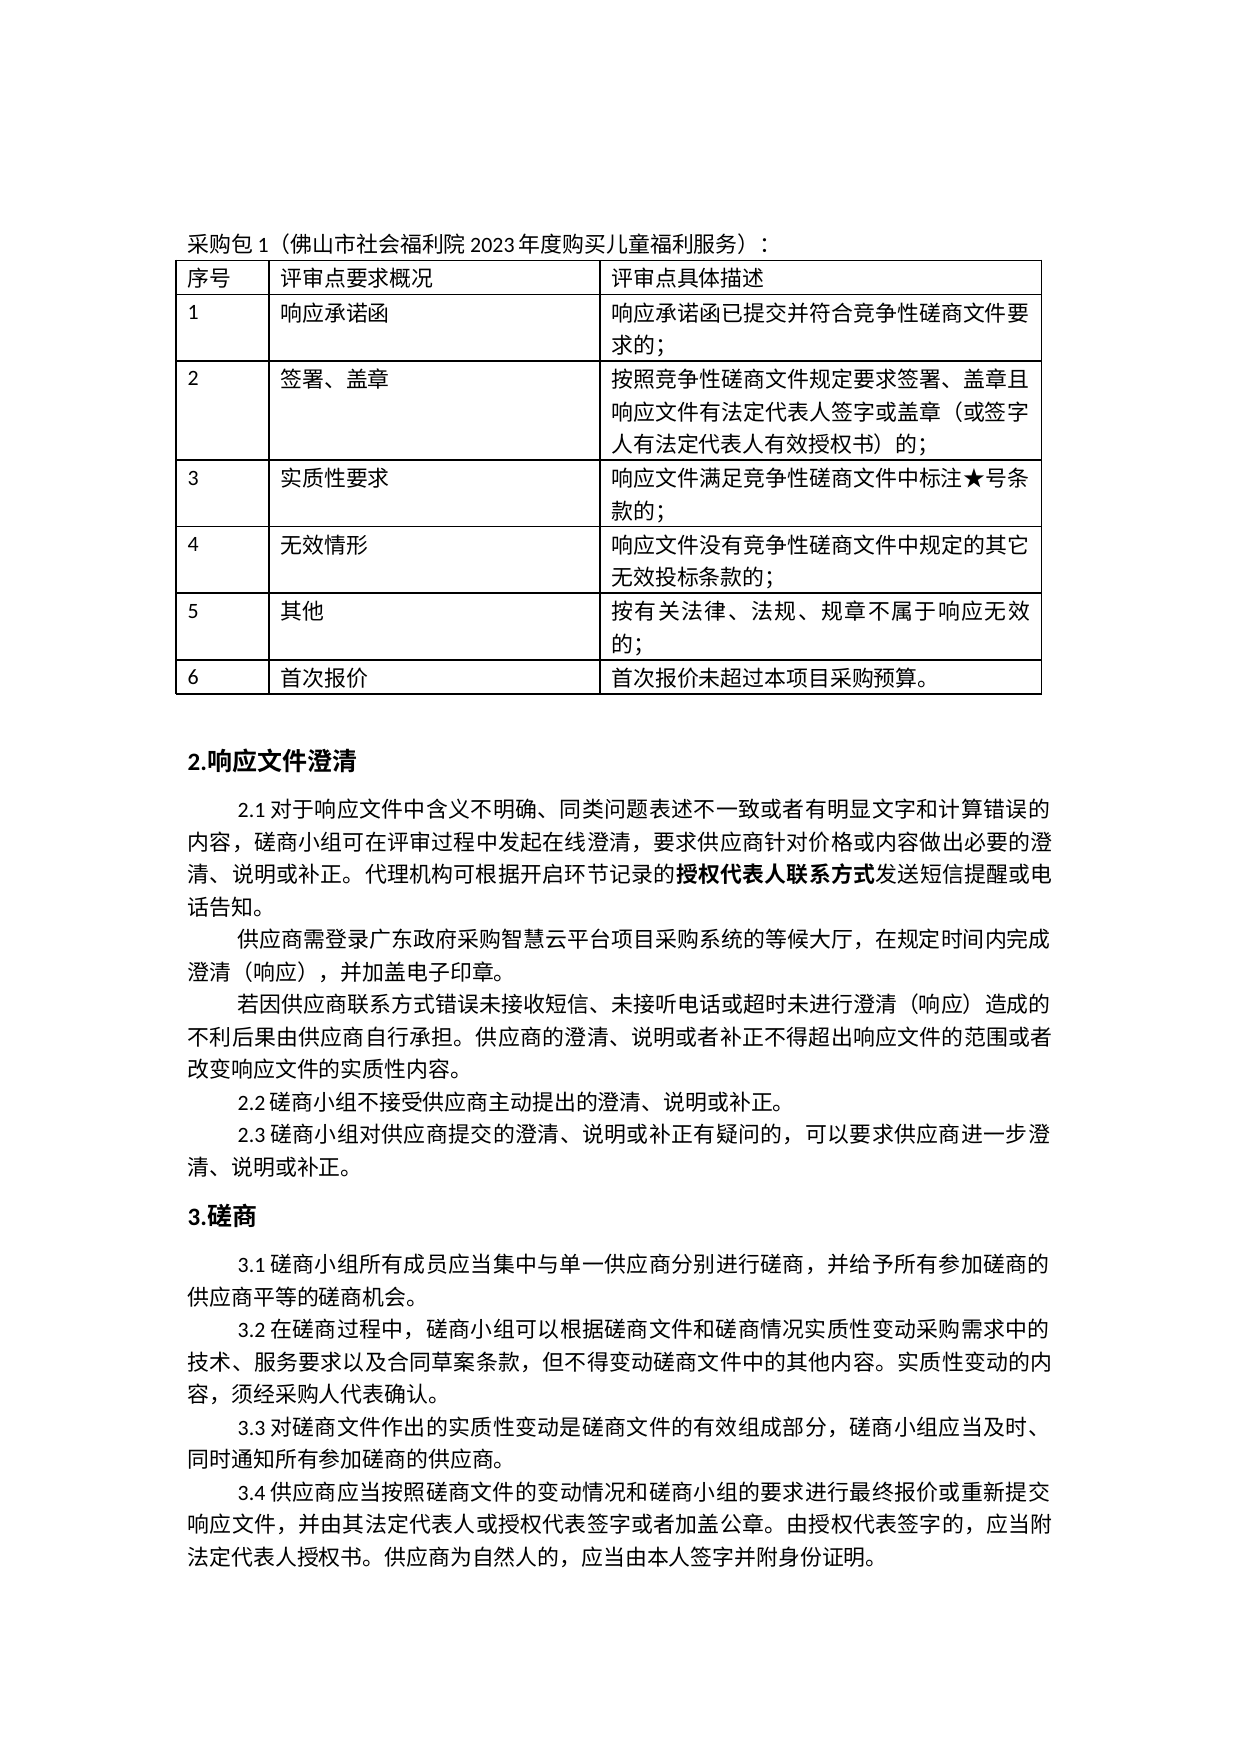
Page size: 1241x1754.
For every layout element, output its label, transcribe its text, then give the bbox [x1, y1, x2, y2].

table_cell 签署、盖章 [270, 362, 599, 459]
table_cell 实质性要求 [270, 461, 599, 526]
table_cell 按照竞争性磋商文件规定要求签署、盖章且响应文件有法定代表人签字或盖章（或签字人有法定代表人有效授权书）的； [601, 362, 1041, 459]
text 供应商需登录广东政府采购智慧云平台项目采购系统的等候大厅，在规定时间内完成澄清（响应），并加盖电子印章。 [187, 922, 1053, 987]
text 2.1对于响应文件中含义不明确、同类问题表述不一致或者有明显文字和计算错误的内容，磋商小组可在评审过程中发起在线澄清，要求供应商针对价格或内容做出必要的澄清、说明或补正。代理机构可根据开启环节记录的授权代表人联系方式发送短信提醒或电话告知。 [187, 792, 1053, 922]
table_cell 无效情形 [270, 527, 599, 592]
table_cell 3 [177, 461, 268, 526]
table_cell 1 [177, 295, 268, 360]
text 2.3磋商小组对供应商提交的澄清、说明或补正有疑问的，可以要求供应商进一步澄清、说明或补正。 [187, 1117, 1053, 1182]
text 2.2磋商小组不接受供应商主动提出的澄清、说明或补正。 [187, 1084, 1053, 1117]
table_cell 2 [177, 362, 268, 459]
table_cell 响应承诺函 [270, 295, 599, 360]
text 3.2在磋商过程中，磋商小组可以根据磋商文件和磋商情况实质性变动采购需求中的技术、服务要求以及合同草案条款，但不得变动磋商文件中的其他内容。实质性变动的内容，须经采购人代表确认。 [187, 1312, 1053, 1409]
table_cell 首次报价未超过本项目采购预算。 [601, 661, 1041, 693]
table_header 评审点要求概况 [270, 261, 599, 293]
table_header 序号 [177, 261, 268, 293]
table_cell 响应文件满足竞争性磋商文件中标注★号条款的； [601, 461, 1041, 526]
text 3.4供应商应当按照磋商文件的变动情况和磋商小组的要求进行最终报价或重新提交响应文件，并由其法定代表人或授权代表签字或者加盖公章。由授权代表签字的，应当附法定代表人授权书。供应商为自然人的，应当由本人签字并附身份证明。 [187, 1474, 1053, 1572]
table_cell 其他 [270, 594, 599, 659]
text 若因供应商联系方式错误未接收短信、未接听电话或超时未进行澄清（响应）造成的不利后果由供应商自行承担。供应商的澄清、说明或者补正不得超出响应文件的范围或者改变响应文件的实质性内容。 [187, 987, 1053, 1084]
text 3.1磋商小组所有成员应当集中与单一供应商分别进行磋商，并给予所有参加磋商的供应商平等的磋商机会。 [187, 1247, 1053, 1312]
table_cell 5 [177, 594, 268, 659]
table_cell 响应承诺函已提交并符合竞争性磋商文件要求的； [601, 295, 1041, 360]
table_cell 6 [177, 661, 268, 693]
text 3.磋商 [187, 1182, 1053, 1247]
table_cell 按有关法律、法规、规章不属于响应无效的； [601, 594, 1041, 659]
text 采购包1（佛山市社会福利院2023年度购买儿童福利服务）： [187, 227, 1053, 259]
table_cell 响应文件没有竞争性磋商文件中规定的其它无效投标条款的； [601, 527, 1041, 592]
table_header 评审点具体描述 [601, 261, 1041, 293]
table_cell 4 [177, 527, 268, 592]
table_cell 首次报价 [270, 661, 599, 693]
text 3.3对磋商文件作出的实质性变动是磋商文件的有效组成部分，磋商小组应当及时、同时通知所有参加磋商的供应商。 [187, 1409, 1053, 1474]
text 2.响应文件澄清 [187, 727, 1053, 792]
